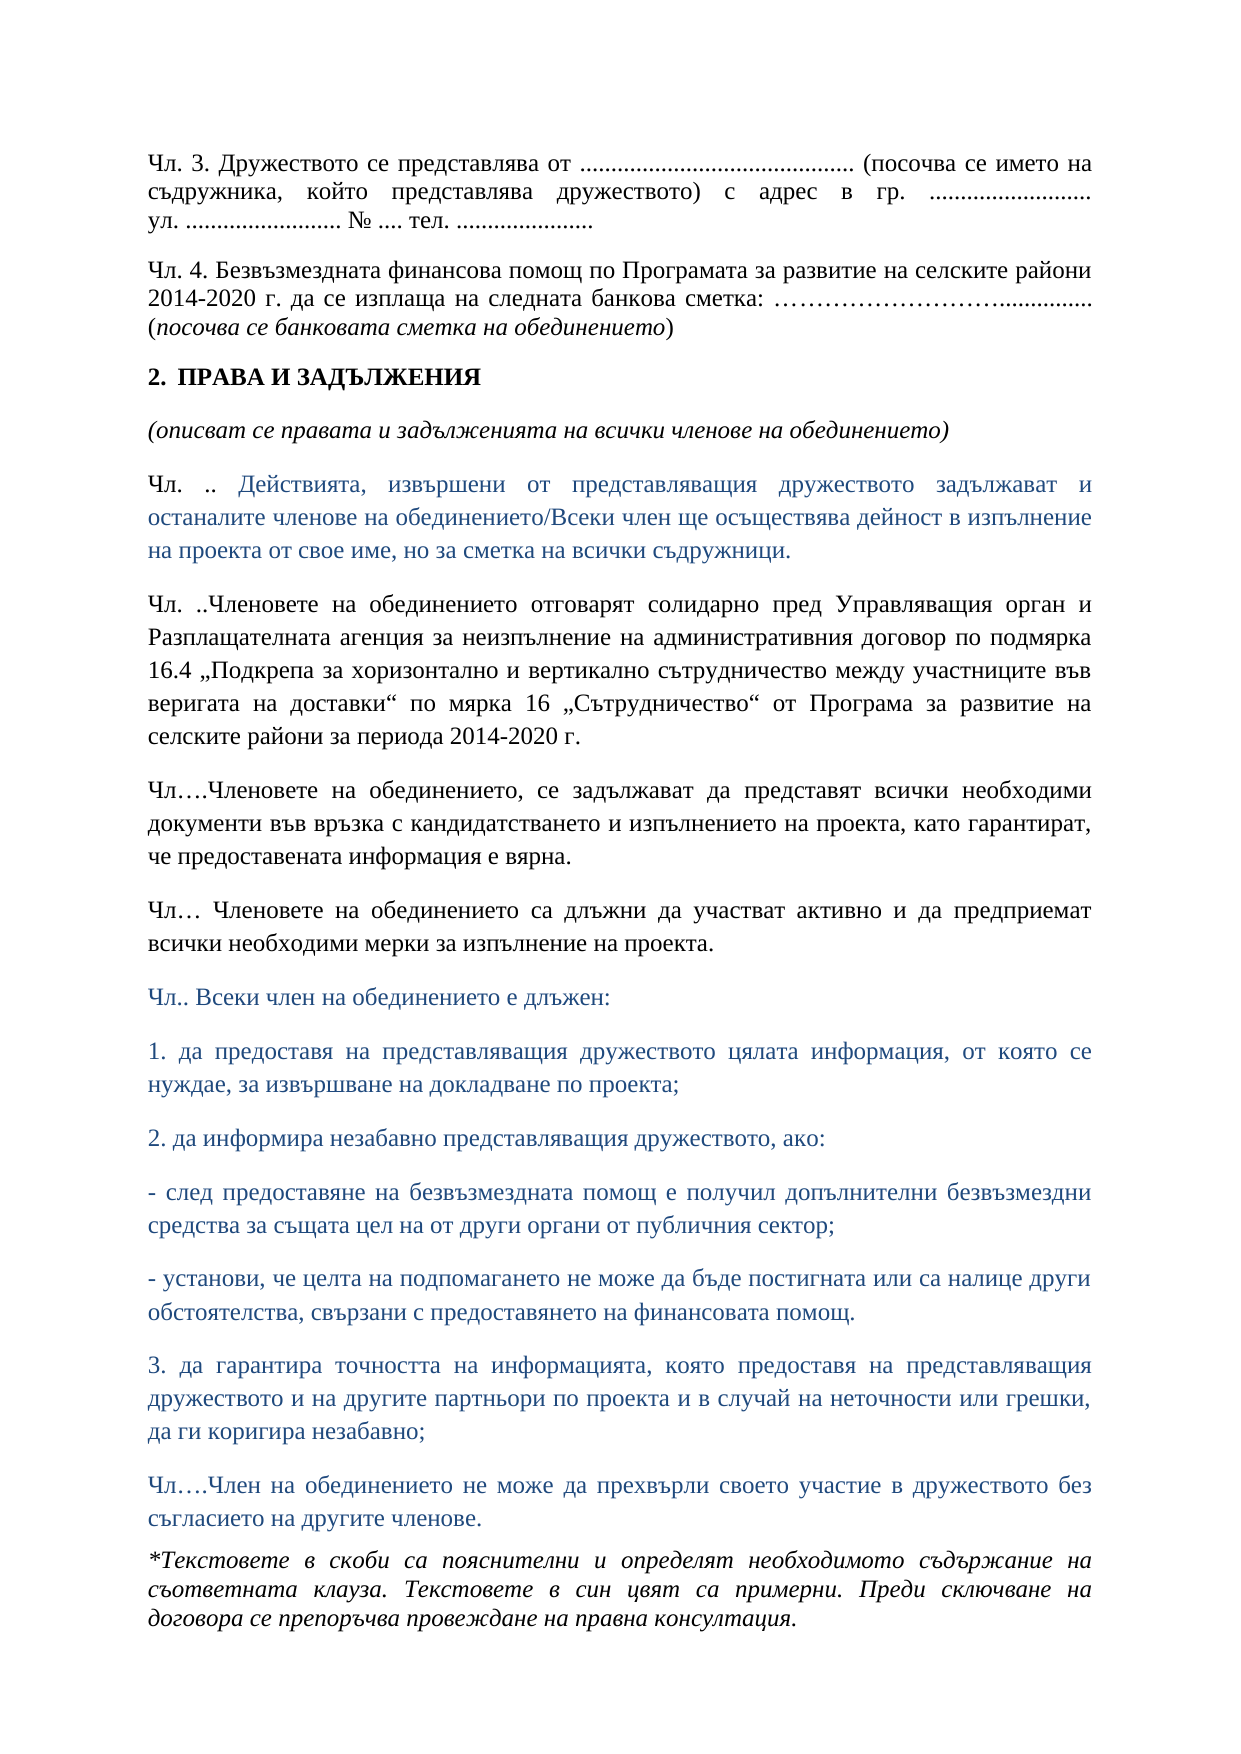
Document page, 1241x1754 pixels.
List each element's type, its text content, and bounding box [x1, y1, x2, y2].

text Чл. ..Членовете на обединението отговарят солидарно пред Управляващия орган и Разплащателната агенция за неизпълнение на административния договор по подмярка 16.4 „Подкрепа за хоризонтално и вертикално сътрудничество между участниците във веригата на доставки“ по мярка 16 „Сътрудничество“ от Програма за развитие на селските райони за периода 2014-2020 г. [148, 589, 1093, 750]
text Чл….Членовете на обединението, се задължават да представят всички необходими документи във връзка с кандидатстването и изпълнението на проекта, като гарантират, че предоставената информация е вярна. [148, 775, 1093, 870]
text 3. да гарантира точността на информацията, която предоставя на представляващия дружеството и на другите партньори по проекта и в случай на неточности или грешки, да ги коригира незабавно; [148, 1350, 1093, 1445]
text Чл. 4. Безвъзмездната финансова помощ по Програмата за развитие на селските райони 2014-2020 г. да се изплаща на следната банкова сметка: ………………………...............(посочва се банковата сметка на обединението) [148, 255, 1093, 341]
text 2. да информира незабавно представляващия дружеството, ако: [148, 1123, 1093, 1152]
text - установи, че целта на подпомагането не може да бъде постигната или са налице други обстоятелства, свързани с предоставянето на финансовата помощ. [148, 1263, 1093, 1325]
text - след предоставяне на безвъзмездната помощ е получил допълнителни безвъзмездни средства за същата цел на от други органи от публичния сектор; [148, 1177, 1093, 1238]
text Чл. 3. Дружеството се представлява от ............................................ (посочва се името на съдружника, който представлява дружеството) с адрес в гр. .......................... ул. ......................... № .... тел. ...................... [148, 148, 1093, 234]
text 1. да предоставя на представляващия дружеството цялата информация, от която се нуждае, за извършване на докладване по проекта; [148, 1036, 1093, 1098]
text Чл… Членовете на обединението са длъжни да участват активно и да предприемат всички необходими мерки за изпълнение на проекта. [148, 895, 1093, 957]
text Чл. .. Действията, извършени от представляващия дружеството задължават и останалите членове на обединението/Всеки член ще осъществява дейност в изпълнение на проекта от свое име, но за сметка на всички съдружници. [148, 469, 1093, 564]
text (описват се правата и задълженията на всички членове на обединението) [148, 416, 1093, 444]
text Чл….Член на обединението не може да прехвърли своето участие в дружеството без съгласието на другите членове. [148, 1470, 1093, 1532]
text Чл.. Всеки член на обединението е длъжен: [148, 982, 1093, 1011]
list ПРАВА И ЗАДЪЛЖЕНИЯ [148, 362, 1093, 391]
